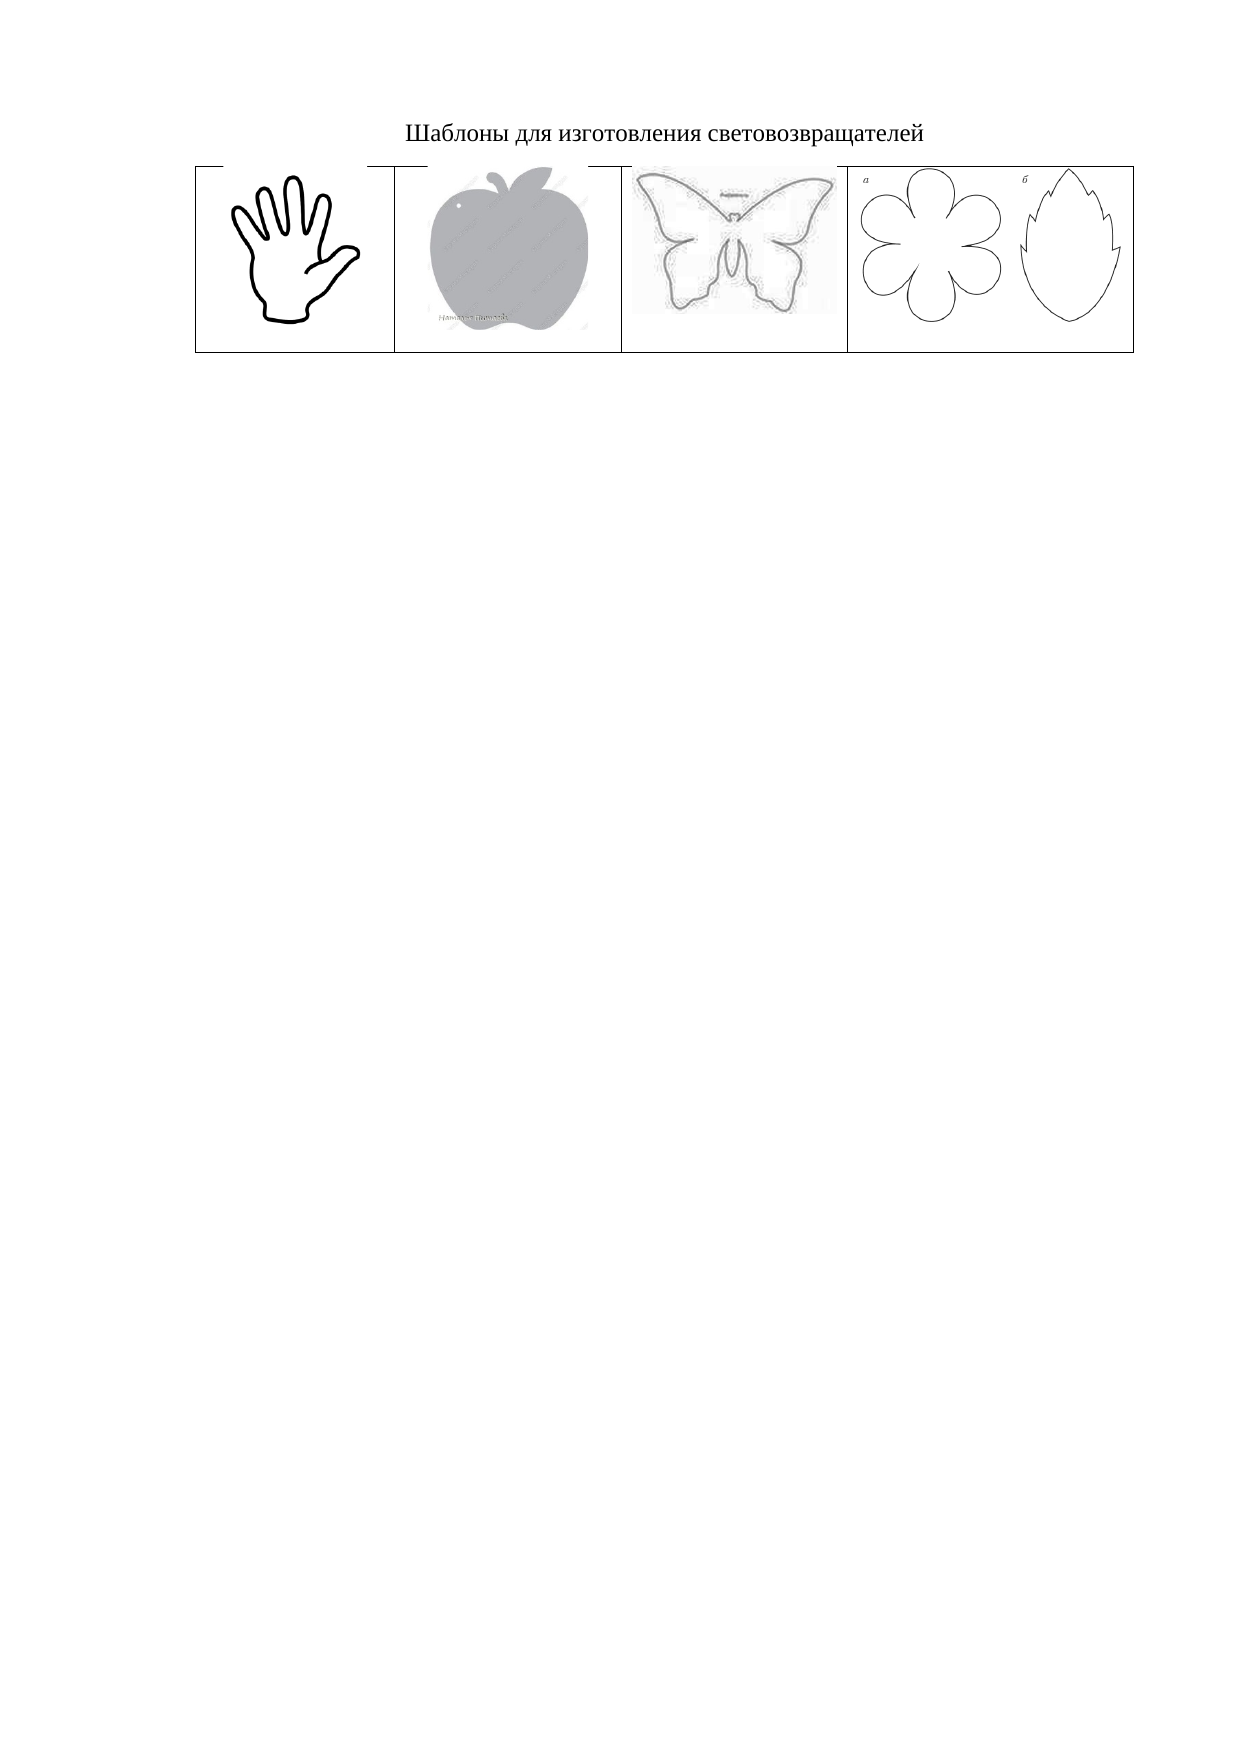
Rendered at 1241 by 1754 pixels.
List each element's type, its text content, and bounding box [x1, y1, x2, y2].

picture [427, 166, 589, 330]
table_header [196, 167, 394, 352]
picture [859, 166, 1122, 325]
picture [632, 166, 837, 314]
table_header [395, 167, 621, 352]
text Шаблоны для изготовления световозвращателей [177, 118, 1152, 147]
table_header [622, 167, 847, 352]
picture [223, 166, 368, 333]
table_header [848, 167, 1133, 352]
